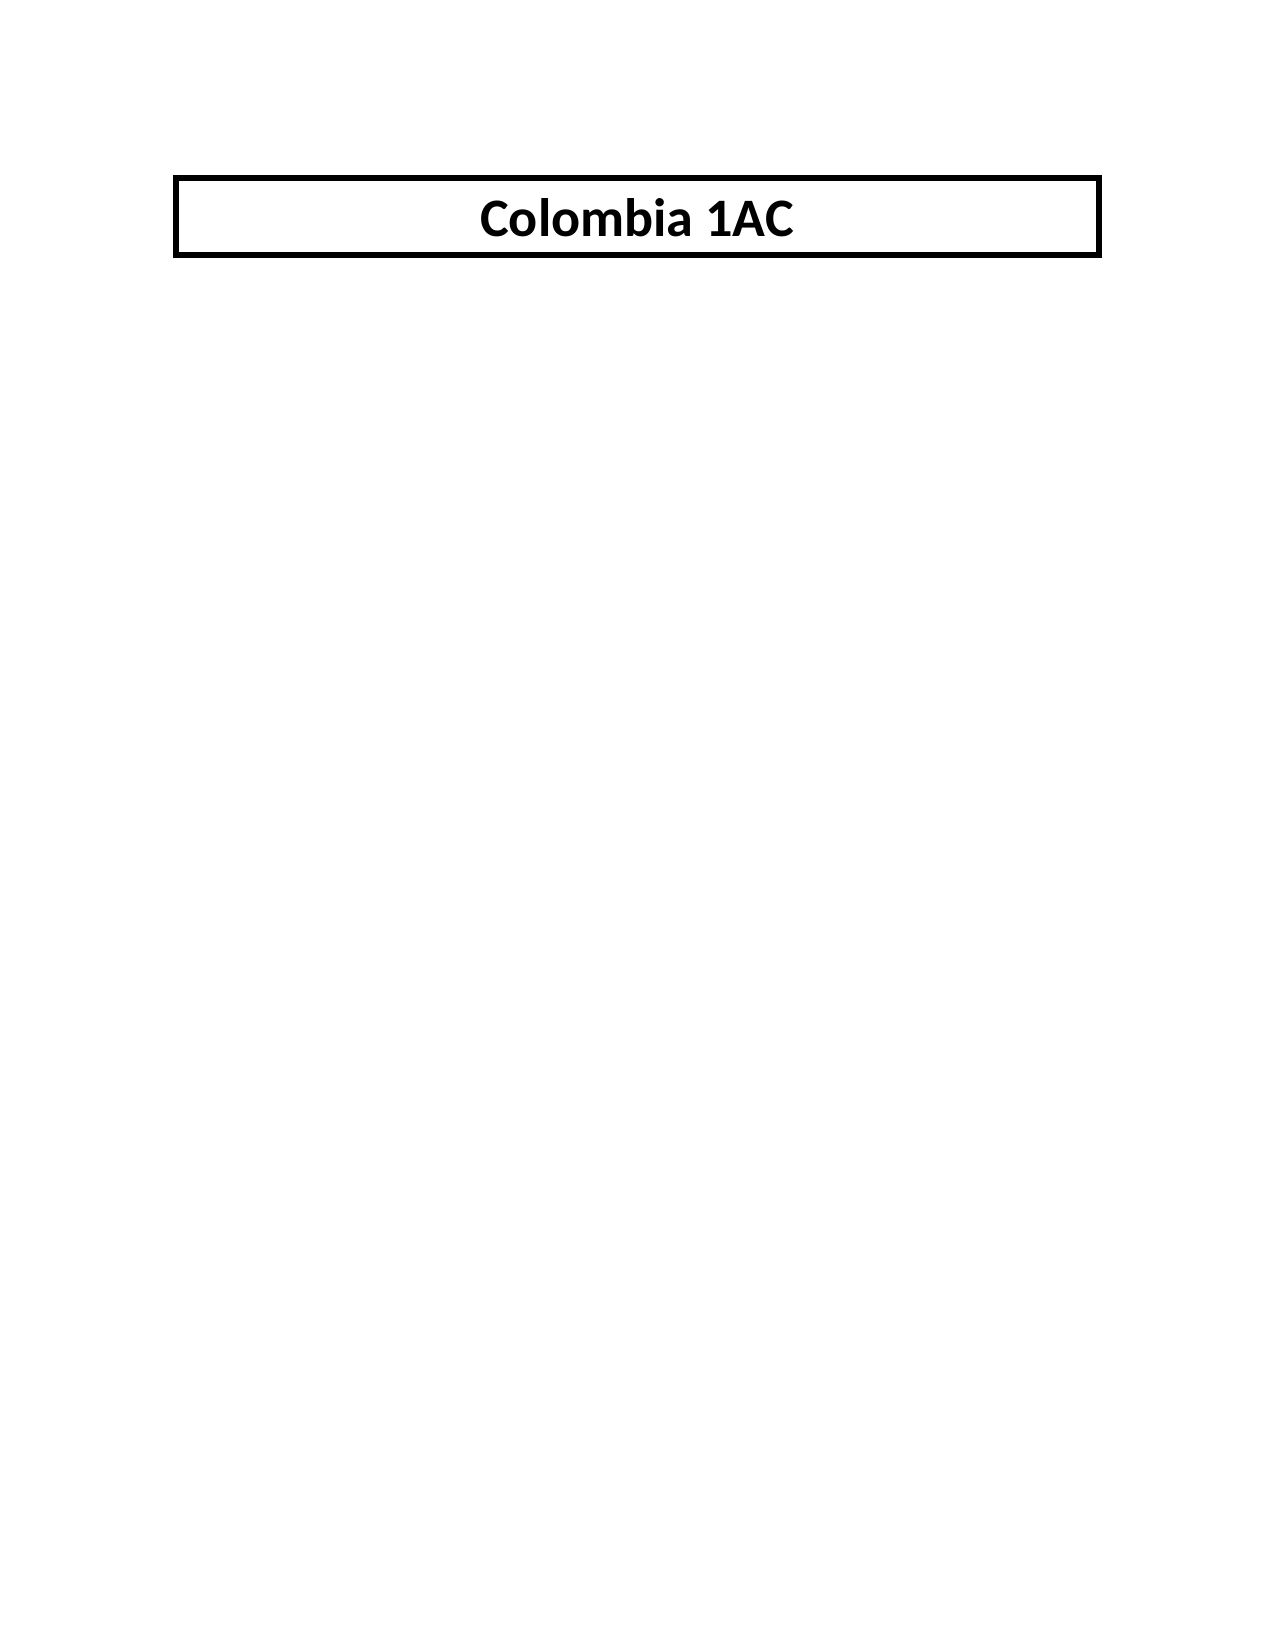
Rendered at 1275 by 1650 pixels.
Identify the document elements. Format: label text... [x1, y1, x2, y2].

subtitle Colombia 1AC [179, 181, 1096, 252]
